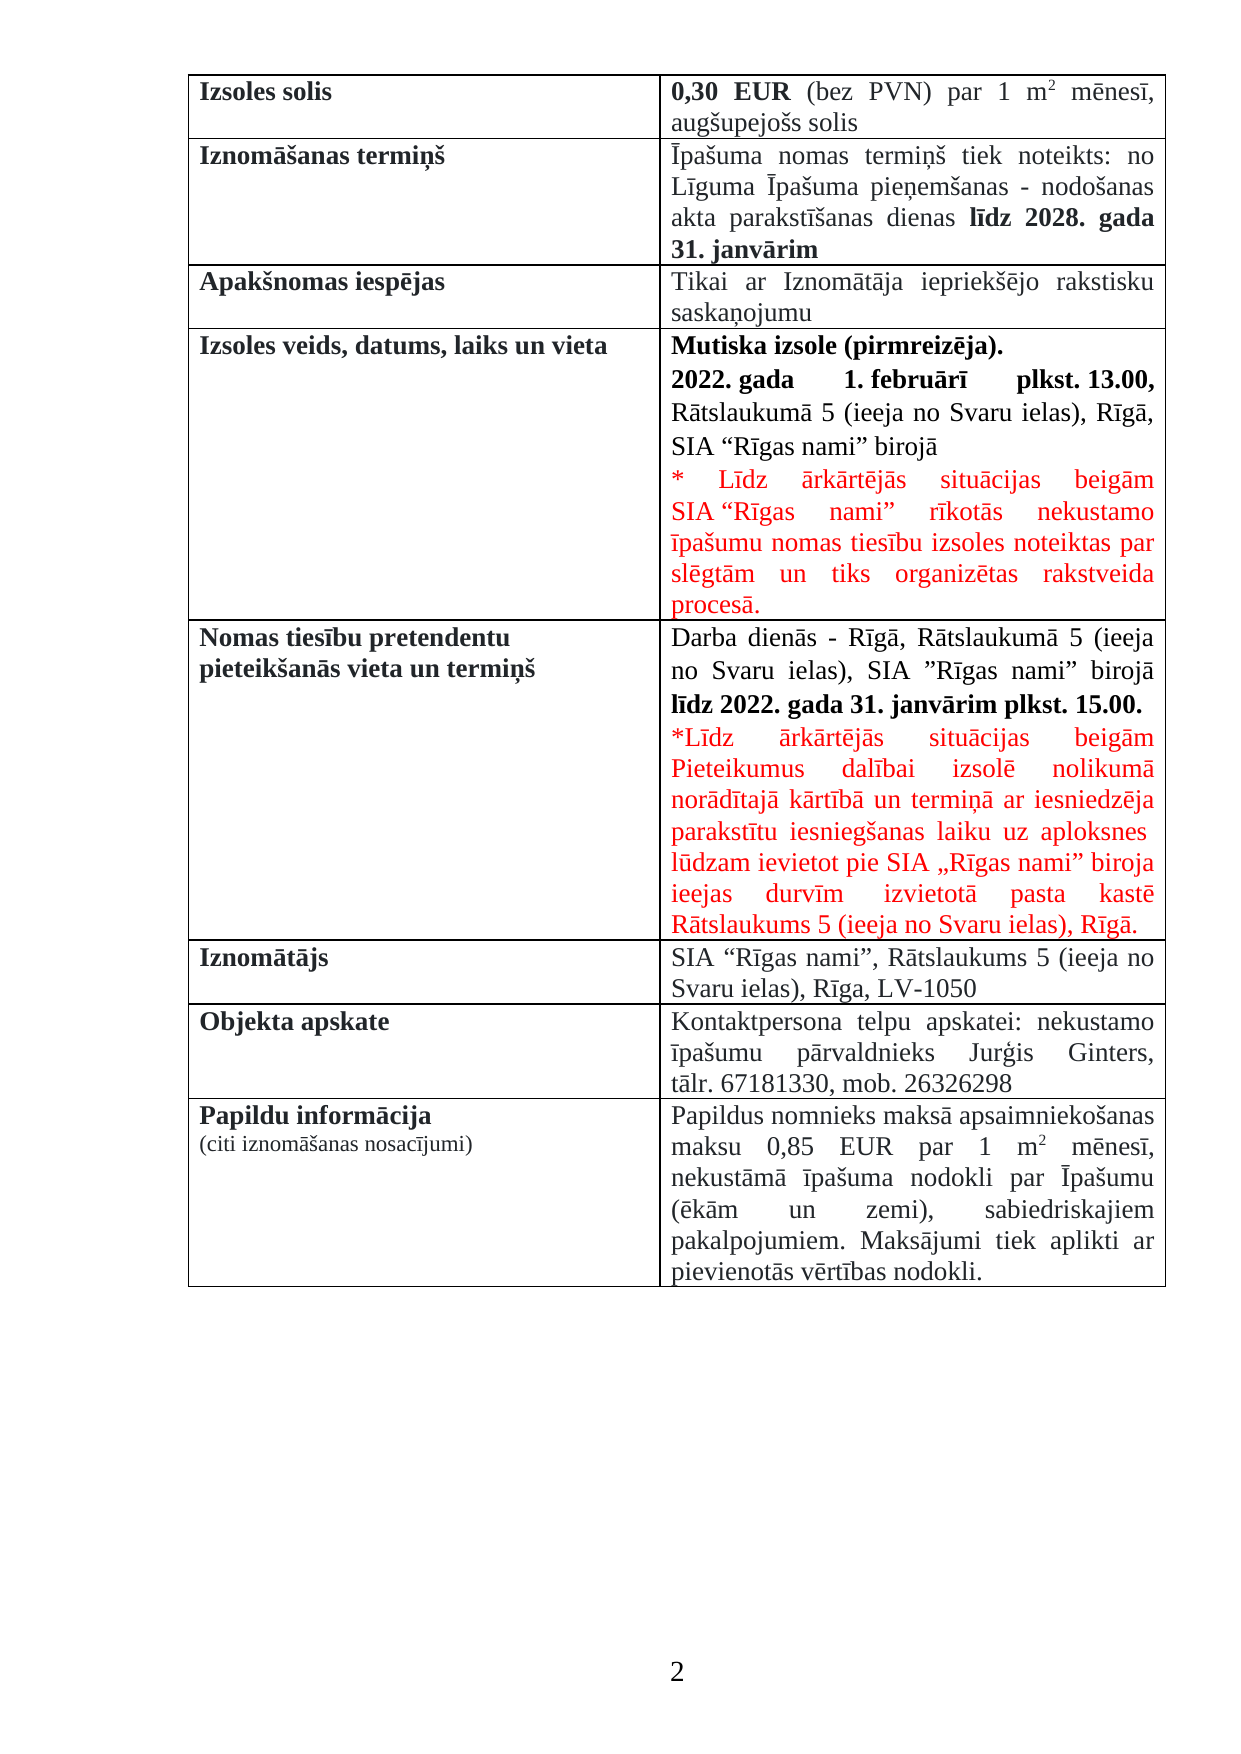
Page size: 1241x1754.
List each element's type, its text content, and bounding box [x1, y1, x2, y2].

table_cell Kontaktpersona telpu apskatei: nekustamo īpašumu pārvaldnieks Jurģis Ginters, tālr. 67181330, mob. 26326298 [661, 1005, 1165, 1098]
table_cell Darba dienās - Rīgā, Rātslaukumā 5 (ieeja no Svaru ielas), SIA ”Rīgas nami” birojā līdz 2022. gada 31. janvārim plkst. 15.00. *Līdz ārkārtējās situācijas beigām Pieteikumus dalībai izsolē nolikumā norādītajā kārtībā un termiņā ar iesniedzēja parakstītu iesniegšanas laiku uz aploksnes lūdzam ievietot pie SIA „Rīgas nami” biroja ieejas durvīm izvietotā pasta kastē Rātslaukums 5 (ieeja no Svaru ielas), Rīgā. [661, 621, 1165, 939]
table_cell Apakšnomas iespējas [189, 266, 659, 328]
table_cell 0,30 EUR (bez PVN) par 1 m2 mēnesī, augšupejošs solis [661, 76, 1165, 138]
table_cell Mutiska izsole (pirmreizēja). 2022. gada 1. februārī plkst. 13.00, Rātslaukumā 5 (ieeja no Svaru ielas), Rīgā, SIA “Rīgas nami” birojā * Līdz ārkārtējās situācijas beigām SIA “Rīgas nami” rīkotās nekustamo īpašumu nomas tiesību izsoles noteiktas par slēgtām un tiks organizētas rakstveida procesā. [661, 329, 1165, 619]
table_cell SIA “Rīgas nami”, Rātslaukums 5 (ieeja no Svaru ielas), Rīga, LV-1050 [661, 941, 1165, 1003]
table_cell Papildu informācija (citi iznomāšanas nosacījumi) [189, 1099, 659, 1286]
table_cell Iznomātājs [189, 941, 659, 1003]
table_cell Izsoles veids, datums, laiks un vieta [189, 329, 659, 619]
table_cell Īpašuma nomas termiņš tiek noteikts: no Līguma Īpašuma pieņemšanas - nodošanas akta parakstīšanas dienas līdz 2028. gada 31. janvārim [661, 139, 1165, 264]
table_cell Nomas tiesību pretendentu pieteikšanās vieta un termiņš [189, 621, 659, 939]
table_cell Izsoles solis [189, 76, 659, 138]
table_cell Tikai ar Iznomātāja iepriekšējo rakstisku saskaņojumu [661, 266, 1165, 328]
table_cell Iznomāšanas termiņš [189, 139, 659, 264]
table_cell Papildus nomnieks maksā apsaimniekošanas maksu 0,85 EUR par 1 m2 mēnesī, nekustāmā īpašuma nodokli par Īpašumu (ēkām un zemi), sabiedriskajiem pakalpojumiem. Maksājumi tiek aplikti ar pievienotās vērtības nodokli. [661, 1099, 1165, 1286]
table_cell Objekta apskate [189, 1005, 659, 1098]
